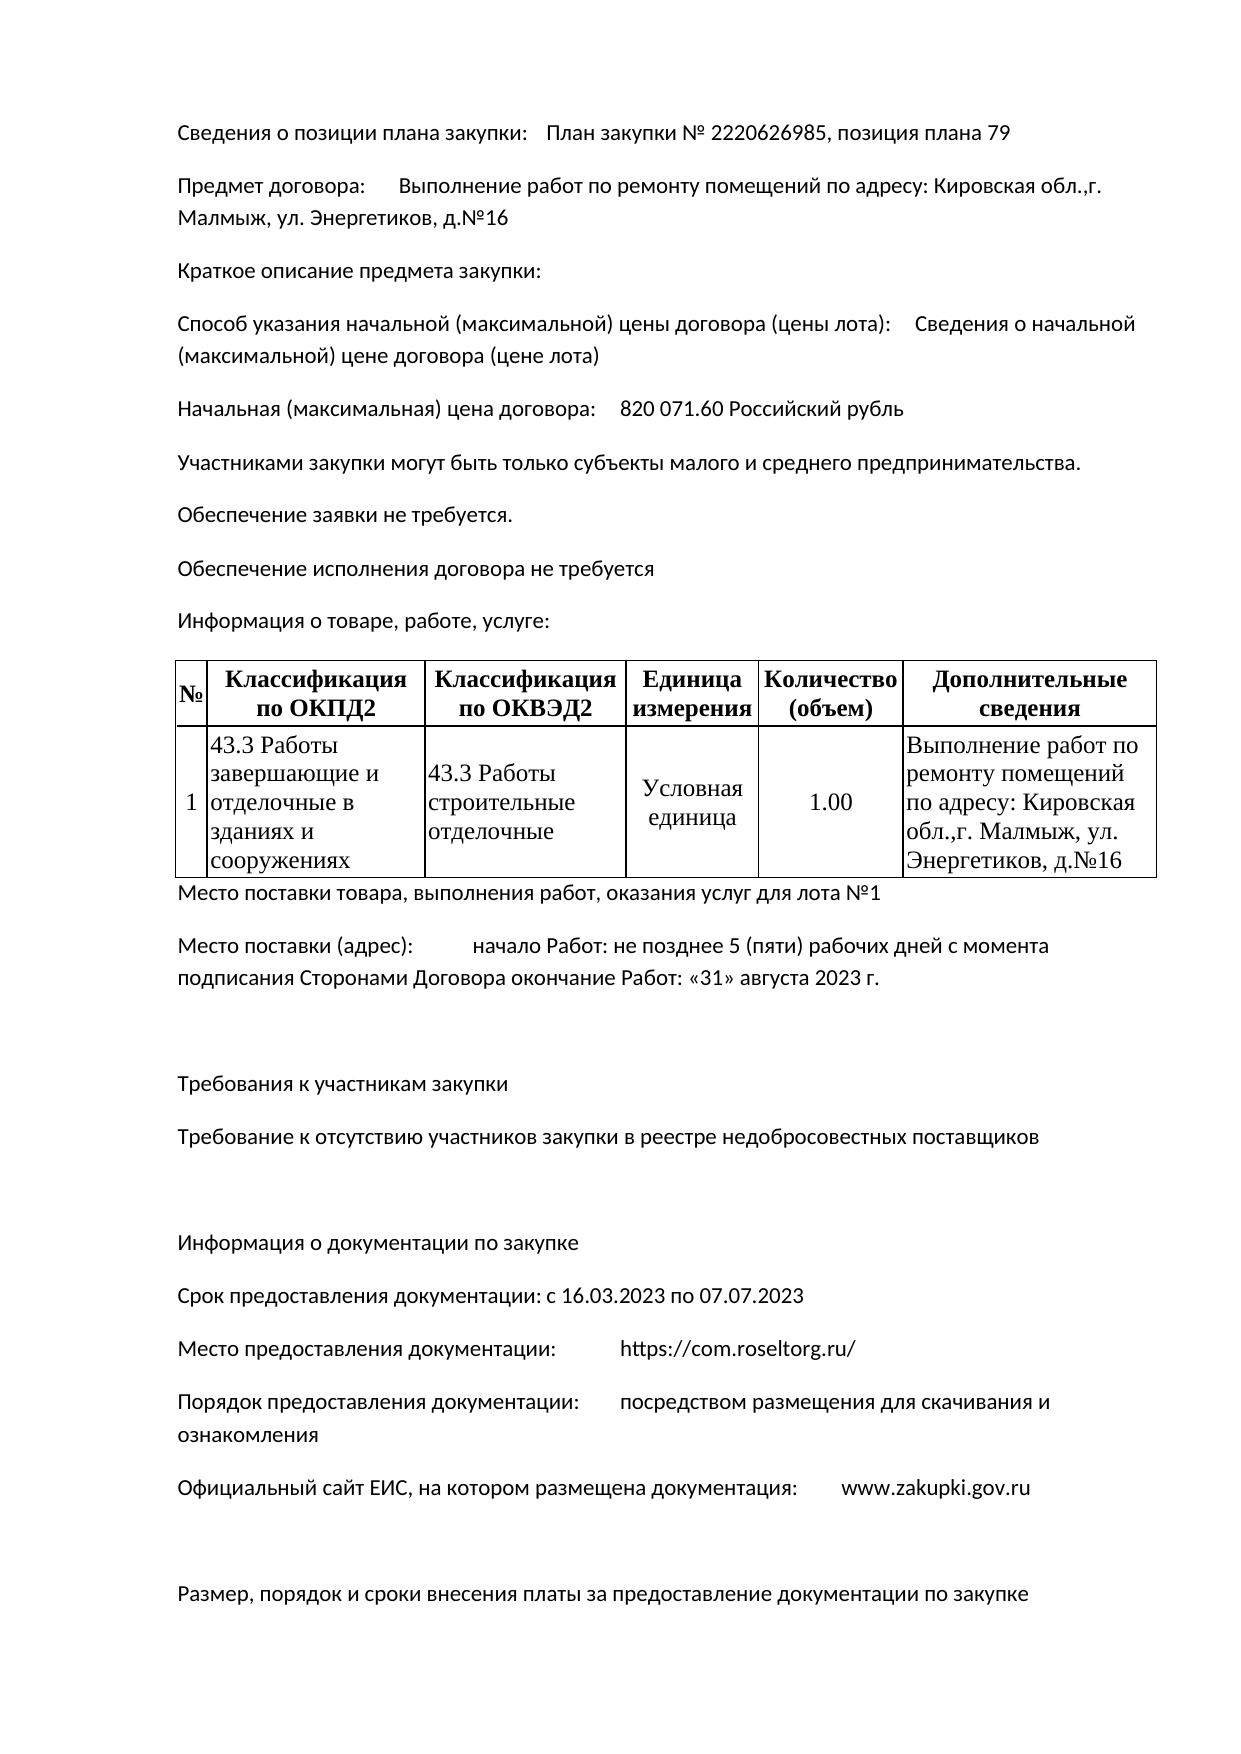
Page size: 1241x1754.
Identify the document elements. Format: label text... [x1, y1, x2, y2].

text Срок предоставления документации: с 16.03.2023 по 07.07.2023 [177, 1281, 1152, 1309]
text Сведения о позиции плана закупки: План закупки № 2220626985, позиция плана 79 [177, 118, 1152, 146]
table_header Дополнительные сведения [904, 661, 1156, 725]
text Порядок предоставления документации: посредством размещения для скачивания и ознакомления [177, 1387, 1152, 1448]
text Размер, порядок и сроки внесения платы за предоставление документации по закупке [177, 1579, 1152, 1607]
text Информация о документации по закупке [177, 1228, 1152, 1256]
text Краткое описание предмета закупки: [177, 256, 1152, 284]
text Предмет договора: Выполнение работ по ремонту помещений по адресу: Кировская обл.,г. Малмыж, ул. Энергетиков, д.№16 [177, 171, 1152, 231]
table_cell Выполнение работ по ремонту помещений по адресу: Кировская обл.,г. Малмыж, ул. Энергетиков, д.№16 [904, 727, 1156, 877]
table_header Классификация по ОКПД2 [208, 661, 424, 725]
text Обеспечение заявки не требуется. [177, 501, 1152, 529]
text Информация о товаре, работе, услуге: [177, 607, 1152, 635]
table_cell Условная единица [627, 727, 758, 877]
text Официальный сайт ЕИС, на котором размещена документация: www.zakupki.gov.ru [177, 1473, 1152, 1501]
text Место предоставления документации: https://com.roseltorg.ru/ [177, 1334, 1152, 1362]
text Место поставки (адрес): начало Работ: не позднее 5 (пяти) рабочих дней с момента подписания Сторонами Договора окончание Работ: «31» августа 2023 г. [177, 931, 1152, 991]
text Обеспечение исполнения договора не требуется [177, 554, 1152, 582]
text Требование к отсутствию участников закупки в реестре недобросовестных поставщиков [177, 1122, 1152, 1150]
text Начальная (максимальная) цена договора: 820 071.60 Российский рубль [177, 394, 1152, 423]
table_header № [176, 661, 206, 725]
text Способ указания начальной (максимальной) цены договора (цены лота): Сведения о начальной (максимальной) цене договора (цене лота) [177, 309, 1152, 369]
table_cell 43.3 Работы завершающие и отделочные в зданиях и сооружениях [208, 727, 424, 877]
table_header Классификация по ОКВЭД2 [426, 661, 625, 725]
table_header Количество (объем) [759, 661, 902, 725]
table_cell 43.3 Работы строительные отделочные [426, 727, 625, 877]
table_header Единица измерения [627, 661, 758, 725]
text Требования к участникам закупки [177, 1069, 1152, 1097]
text Участниками закупки могут быть только субъекты малого и среднего предпринимательства. [177, 448, 1152, 476]
text Место поставки товара, выполнения работ, оказания услуг для лота №1 [177, 878, 1152, 906]
table_cell 1 [176, 726, 206, 877]
table_cell 1.00 [759, 727, 902, 877]
